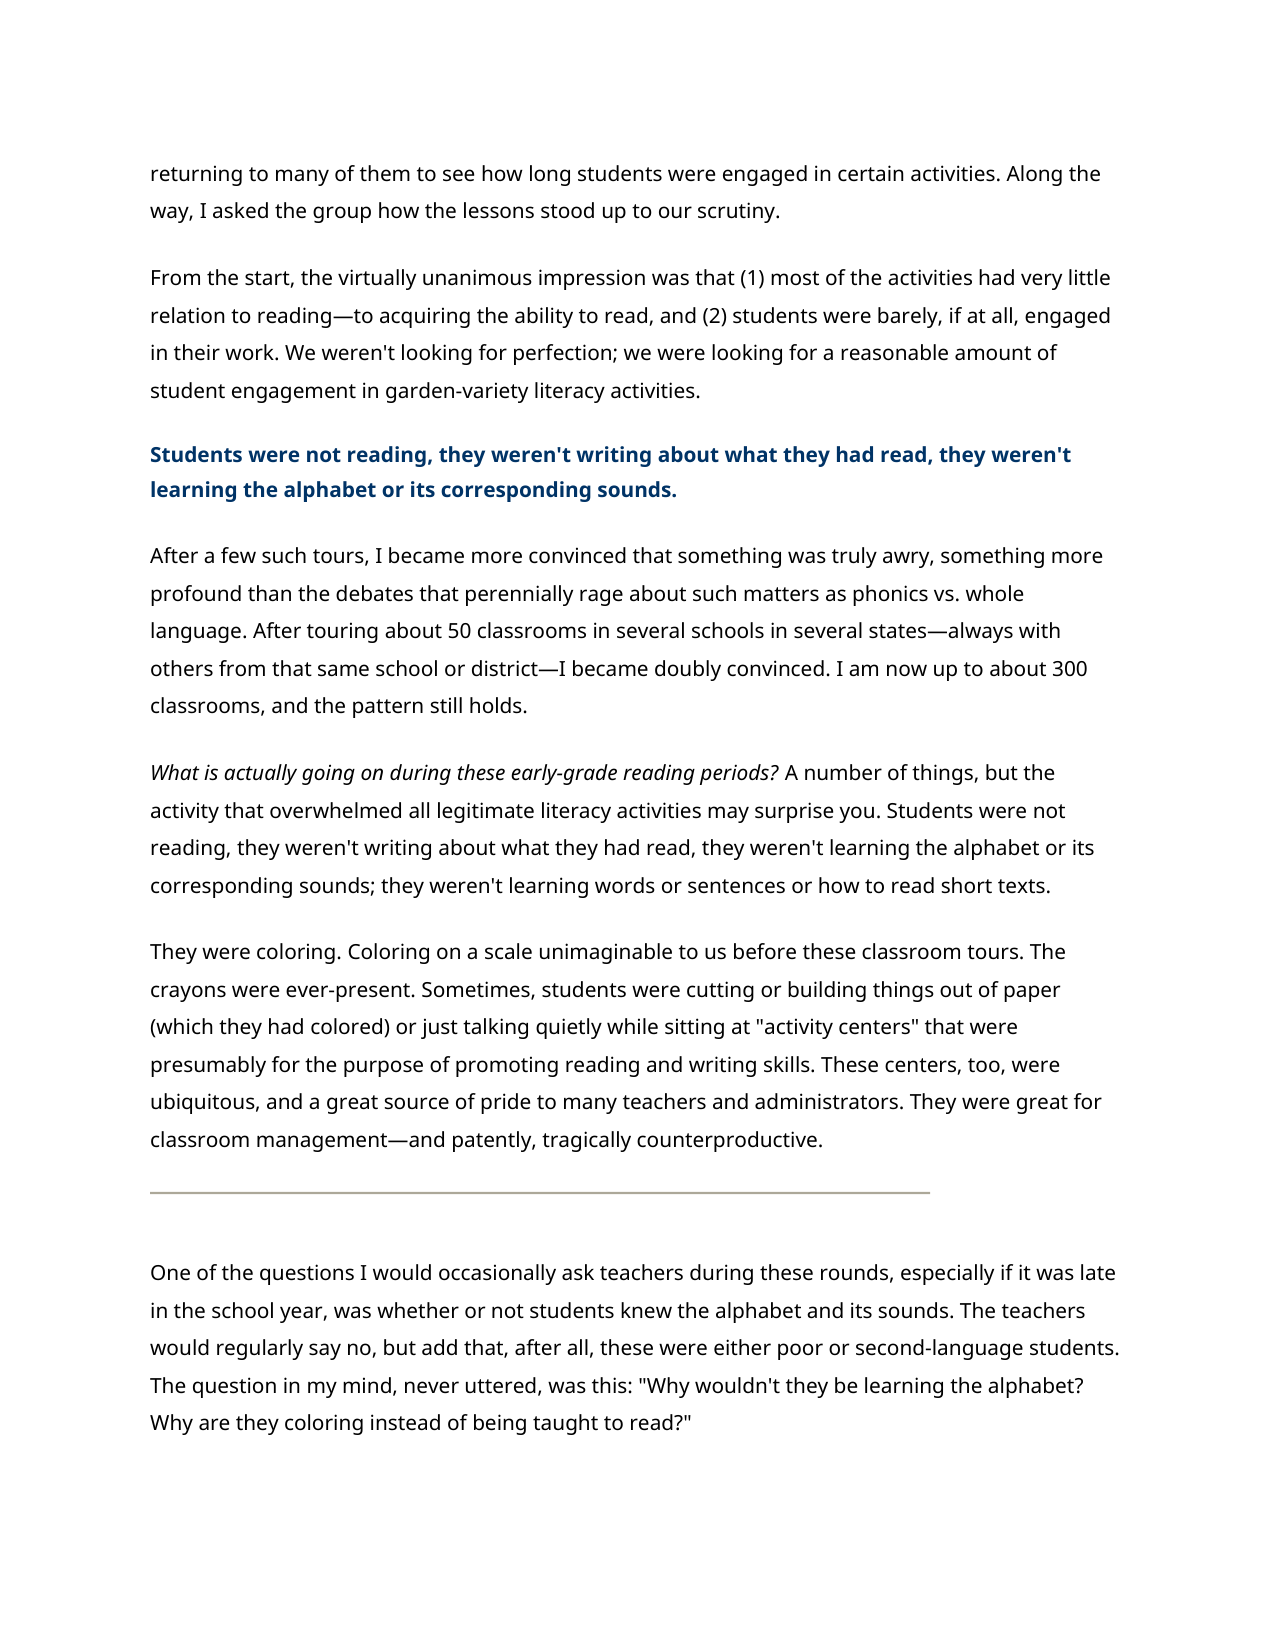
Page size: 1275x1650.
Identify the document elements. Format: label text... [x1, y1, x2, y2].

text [150, 150, 1125, 225]
text After a few such tours, I became more convinced that something was truly awry, something more profound than the debates that perennially rage about such matters as phonics vs. whole language. After touring about 50 classrooms in several schools in several states—always with others from that same school or district—I became doubly convinced. I am now up to about 300 classrooms, and the pattern still holds. [150, 532, 1125, 720]
text From the start, the virtually unanimous impression was that (1) most of the activities had very little relation to reading—to acquiring the ability to read, and (2) students were barely, if at all, engaged in their work. We weren't looking for perfection; we were looking for a reasonable amount of student engagement in garden-variety literacy activities. [150, 254, 1125, 404]
text What is actually going on during these early-grade reading periods? A number of things, but the activity that overwhelmed all legitimate literacy activities may surprise you. Students were not reading, they weren't writing about what they had read, they weren't learning the alphabet or its corresponding sounds; they weren't learning words or sentences or how to read short texts. [150, 749, 1125, 899]
text Students were not reading, they weren't writing about what they had read, they weren't learning the alphabet or its corresponding sounds. [150, 433, 1125, 503]
text They were coloring. Coloring on a scale unimaginable to us before these classroom tours. The crayons were ever-present. Sometimes, students were cutting or building things out of paper (which they had colored) or just talking quietly while sitting at "activity centers" that were presumably for the purpose of promoting reading and writing skills. These centers, too, were ubiquitous, and a great source of pride to many teachers and administrators. They were great for classroom management—and patently, tragically counterproductive. [150, 928, 1125, 1153]
text One of the questions I would occasionally ask teachers during these rounds, especially if it was late in the school year, was whether or not students knew the alphabet and its sounds. The teachers would regularly say no, but add that, after all, these were either poor or second-language students. The question in my mind, never uttered, was this: "Why wouldn't they be learning the alphabet? Why are they coloring instead of being taught to read?" [150, 1249, 1125, 1437]
